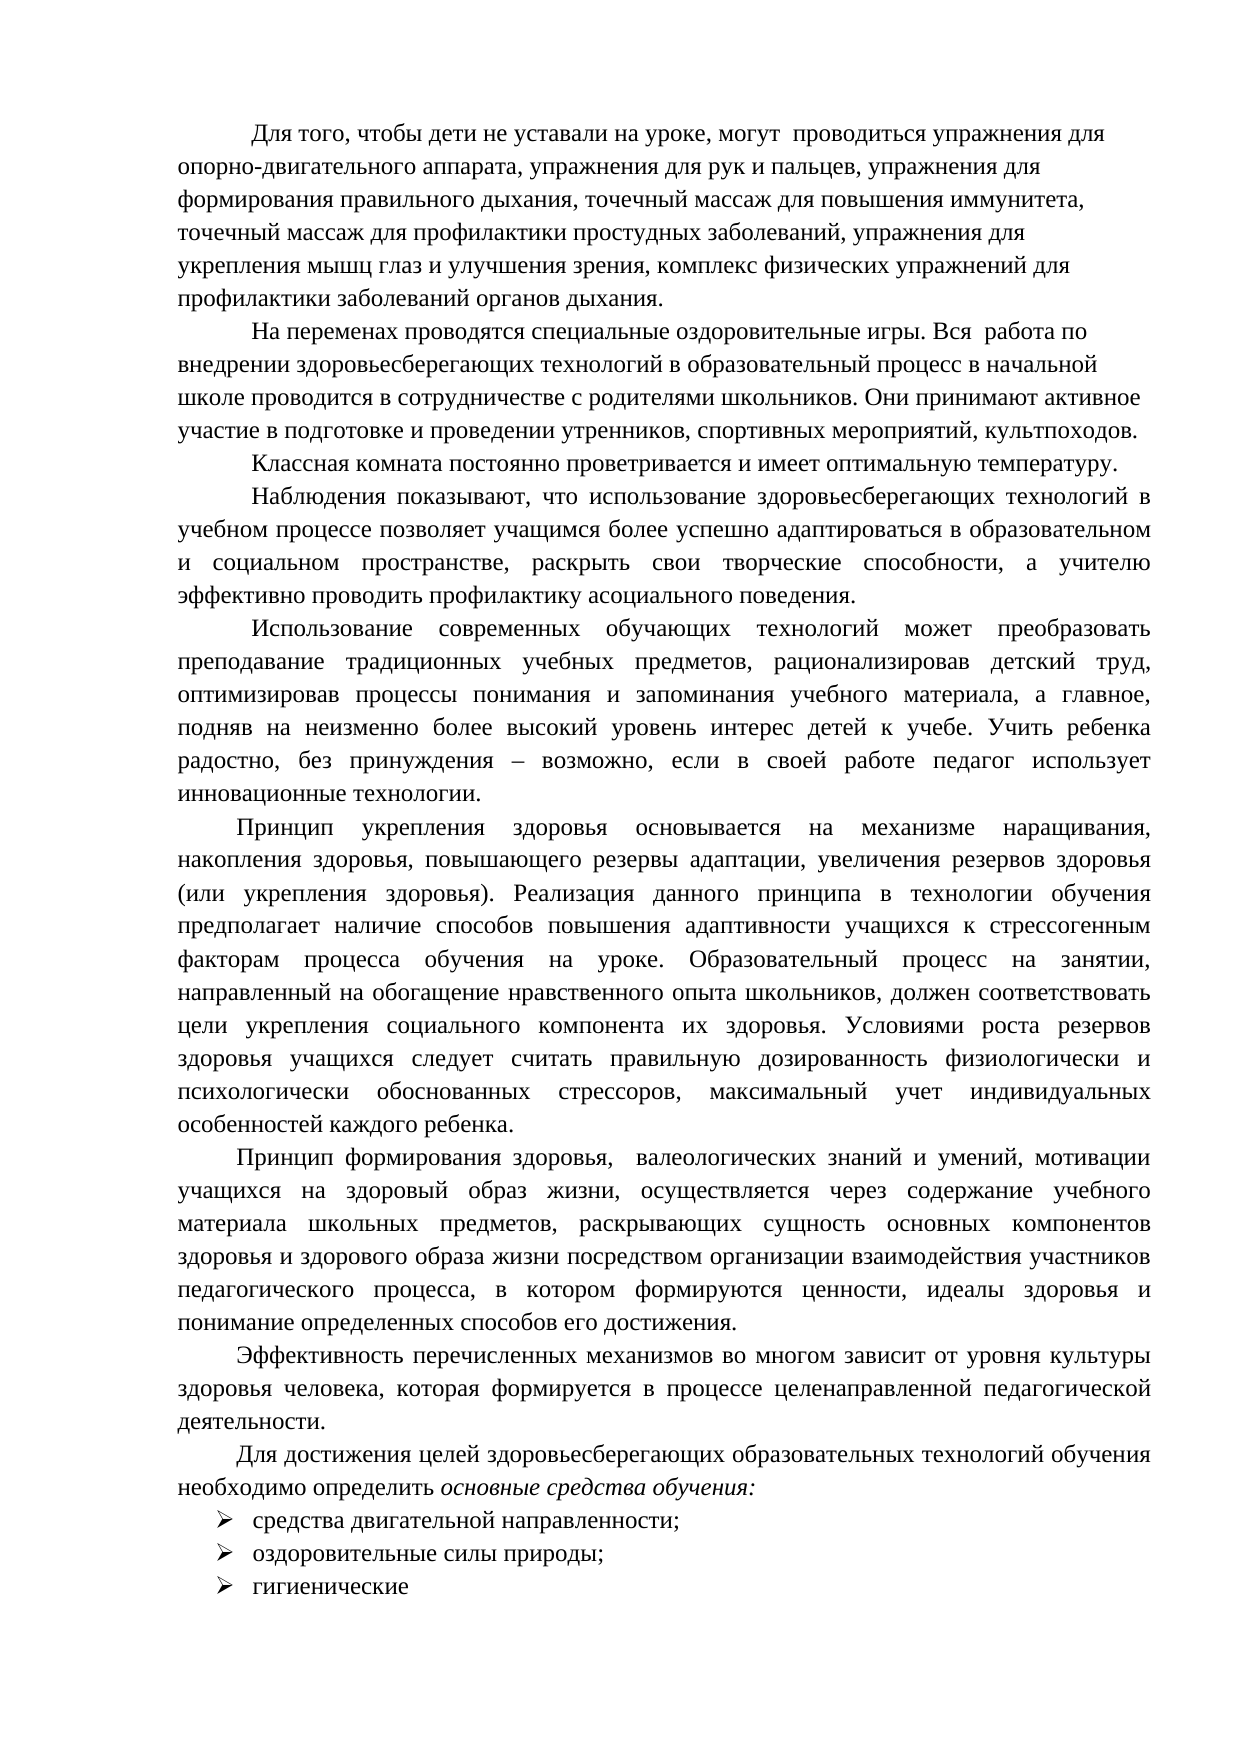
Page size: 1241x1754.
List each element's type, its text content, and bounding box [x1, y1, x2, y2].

text Эффективность перечисленных механизмов во многом зависит от уровня культуры здоровья человека, которая формируется в процессе целенаправленной педагогической деятельности. [177, 1340, 1152, 1435]
list оздоровительные силы природы; [215, 1538, 1152, 1567]
text Для достижения целей здоровьесберегающих образовательных технологий обучения необходимо определить основные средства обучения: [177, 1439, 1152, 1501]
text Наблюдения показывают, что использование здоровьесберегающих технологий в учебном процессе позволяет учащимся более успешно адаптироваться в образовательном и социальном пространстве, раскрыть свои творческие способности, а учителю эффективно проводить профилактику асоциального поведения. [177, 481, 1152, 609]
text На переменах проводятся специальные оздоровительные игры. Вся работа по внедрении здоровьесберегающих технологий в образовательный процесс в начальной школе проводится в сотрудничестве с родителями школьников. Они принимают активное участие в подготовке и проведении утренников, спортивных мероприятий, культпоходов. [177, 316, 1152, 444]
text Принцип формирования здоровья, валеологических знаний и умений, мотивации учащихся на здоровый образ жизни, осуществляется через содержание учебного материала школьных предметов, раскрывающих сущность основных компонентов здоровья и здорового образа жизни посредством организации взаимодействия участников педагогического процесса, в котором формируются ценности, идеалы здоровья и понимание определенных способов его достижения. [177, 1142, 1152, 1336]
text Использование современных обучающих технологий может преобразовать преподавание традиционных учебных предметов, рационализировав детский труд, оптимизировав процессы понимания и запоминания учебного материала, а главное, подняв на неизменно более высокий уровень интерес детей к учебе. Учить ребенка радостно, без принуждения – возможно, если в своей работе педагог использует инновационные технологии. [177, 613, 1152, 807]
text Классная комната постоянно проветривается и имеет оптимальную температуру. [177, 448, 1152, 477]
text Принцип укрепления здоровья основывается на механизме наращивания, накопления здоровья, повышающего резервы адаптации, увеличения резервов здоровья (или укрепления здоровья). Реализация данного принципа в технологии обучения предполагает наличие способов повышения адаптивности учащихся к стрессогенным факторам процесса обучения на уроке. Образовательный процесс на занятии, направленный на обогащение нравственного опыта школьников, должен соответствовать цели укрепления социального компонента их здоровья. Условиями роста резервов здоровья учащихся следует считать правильную дозированность физиологически и психологически обоснованных стрессоров, максимальный учет индивидуальных особенностей каждого ребенка. [177, 812, 1152, 1137]
text Для того, чтобы дети не уставали на уроке, могут проводиться упражнения для опорно-двигательного аппарата, упражнения для рук и пальцев, упражнения для формирования правильного дыхания, точечный массаж для повышения иммунитета, точечный массаж для профилактики простудных заболеваний, упражнения для укрепления мышц глаз и улучшения зрения, комплекс физических упражнений для профилактики заболеваний органов дыхания. [177, 118, 1152, 312]
list средства двигательной направленности; [215, 1505, 1152, 1534]
list гигиенические [215, 1571, 1152, 1600]
